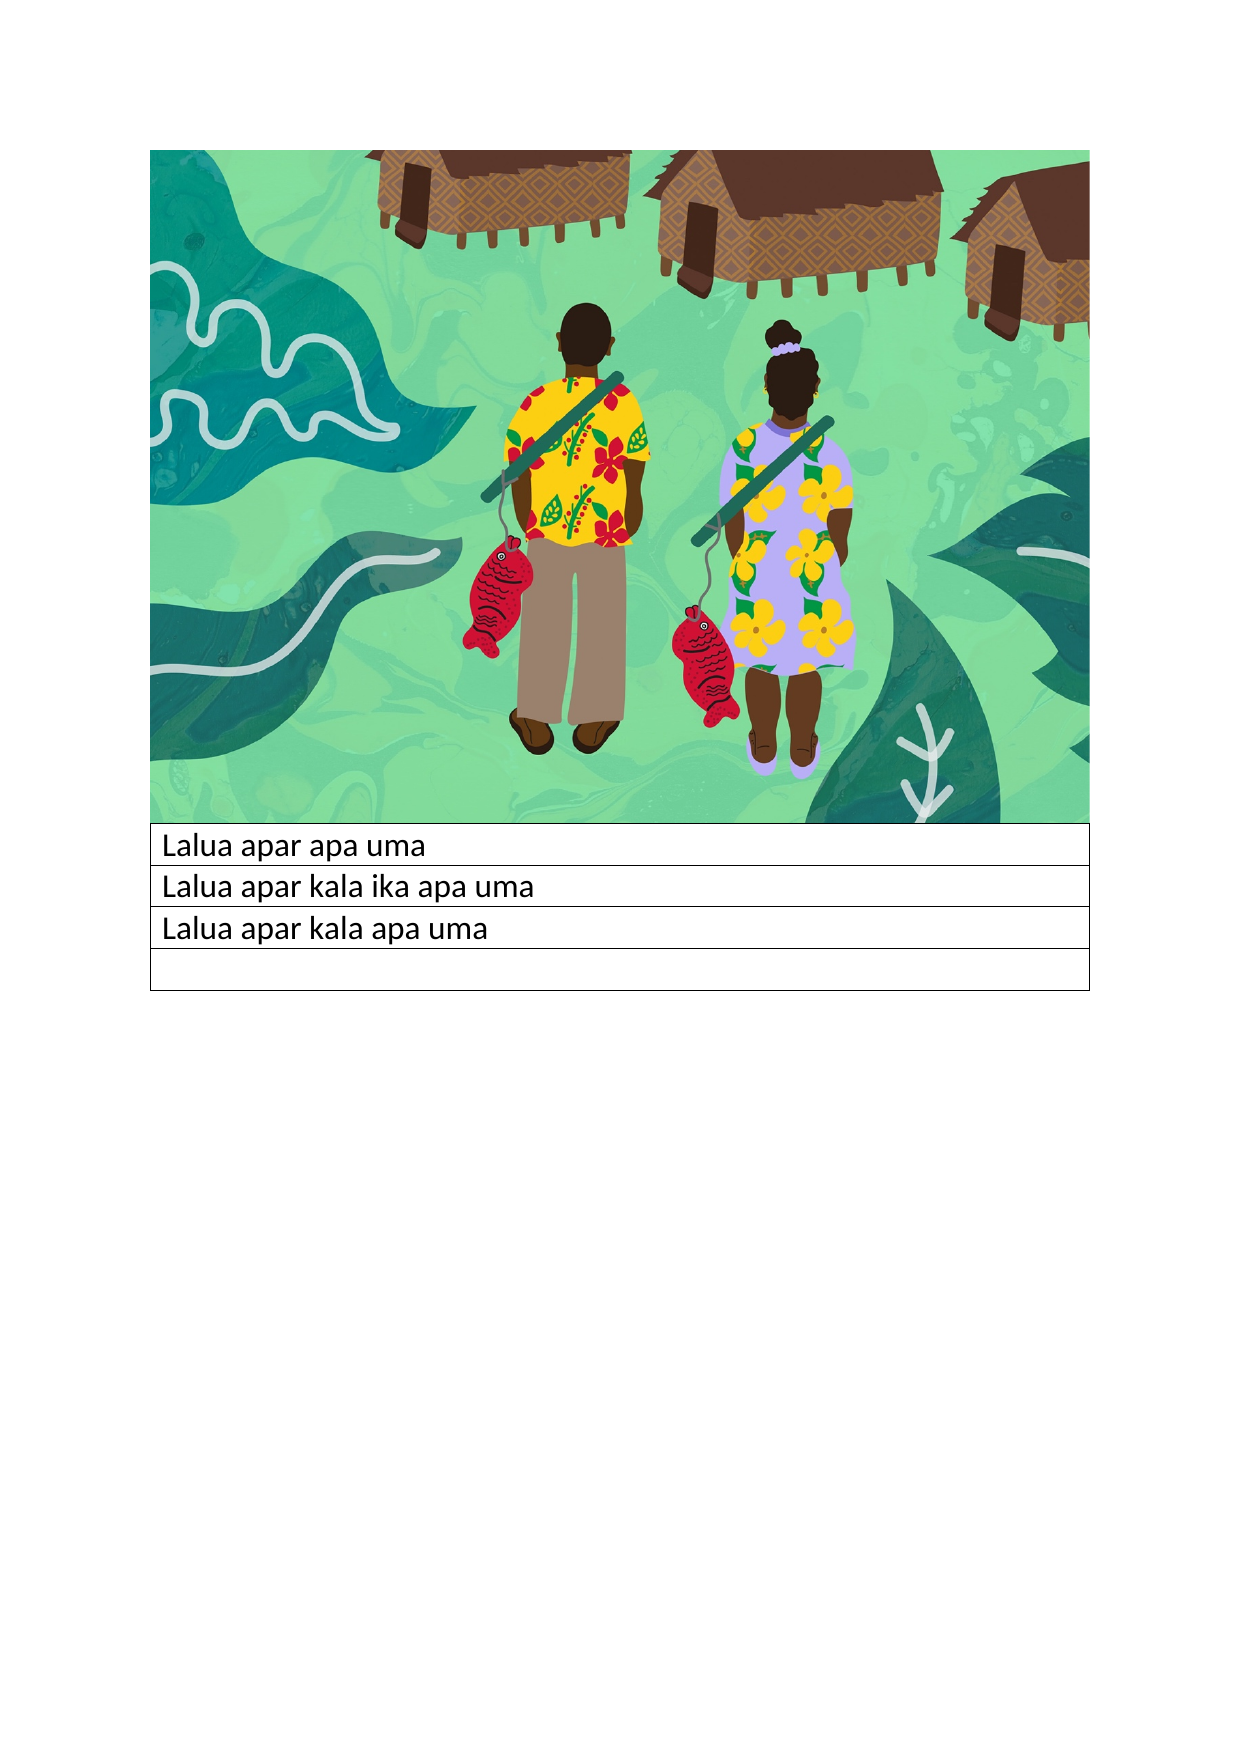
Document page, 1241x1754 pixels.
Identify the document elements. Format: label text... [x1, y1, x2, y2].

table_cell Lalua apar kala apa uma [151, 907, 1089, 948]
table_cell [151, 949, 1089, 990]
table_header Lalua apar apa uma [151, 824, 1089, 864]
table_cell Lalua apar kala ika apa uma [151, 866, 1089, 906]
picture [150, 150, 1090, 823]
